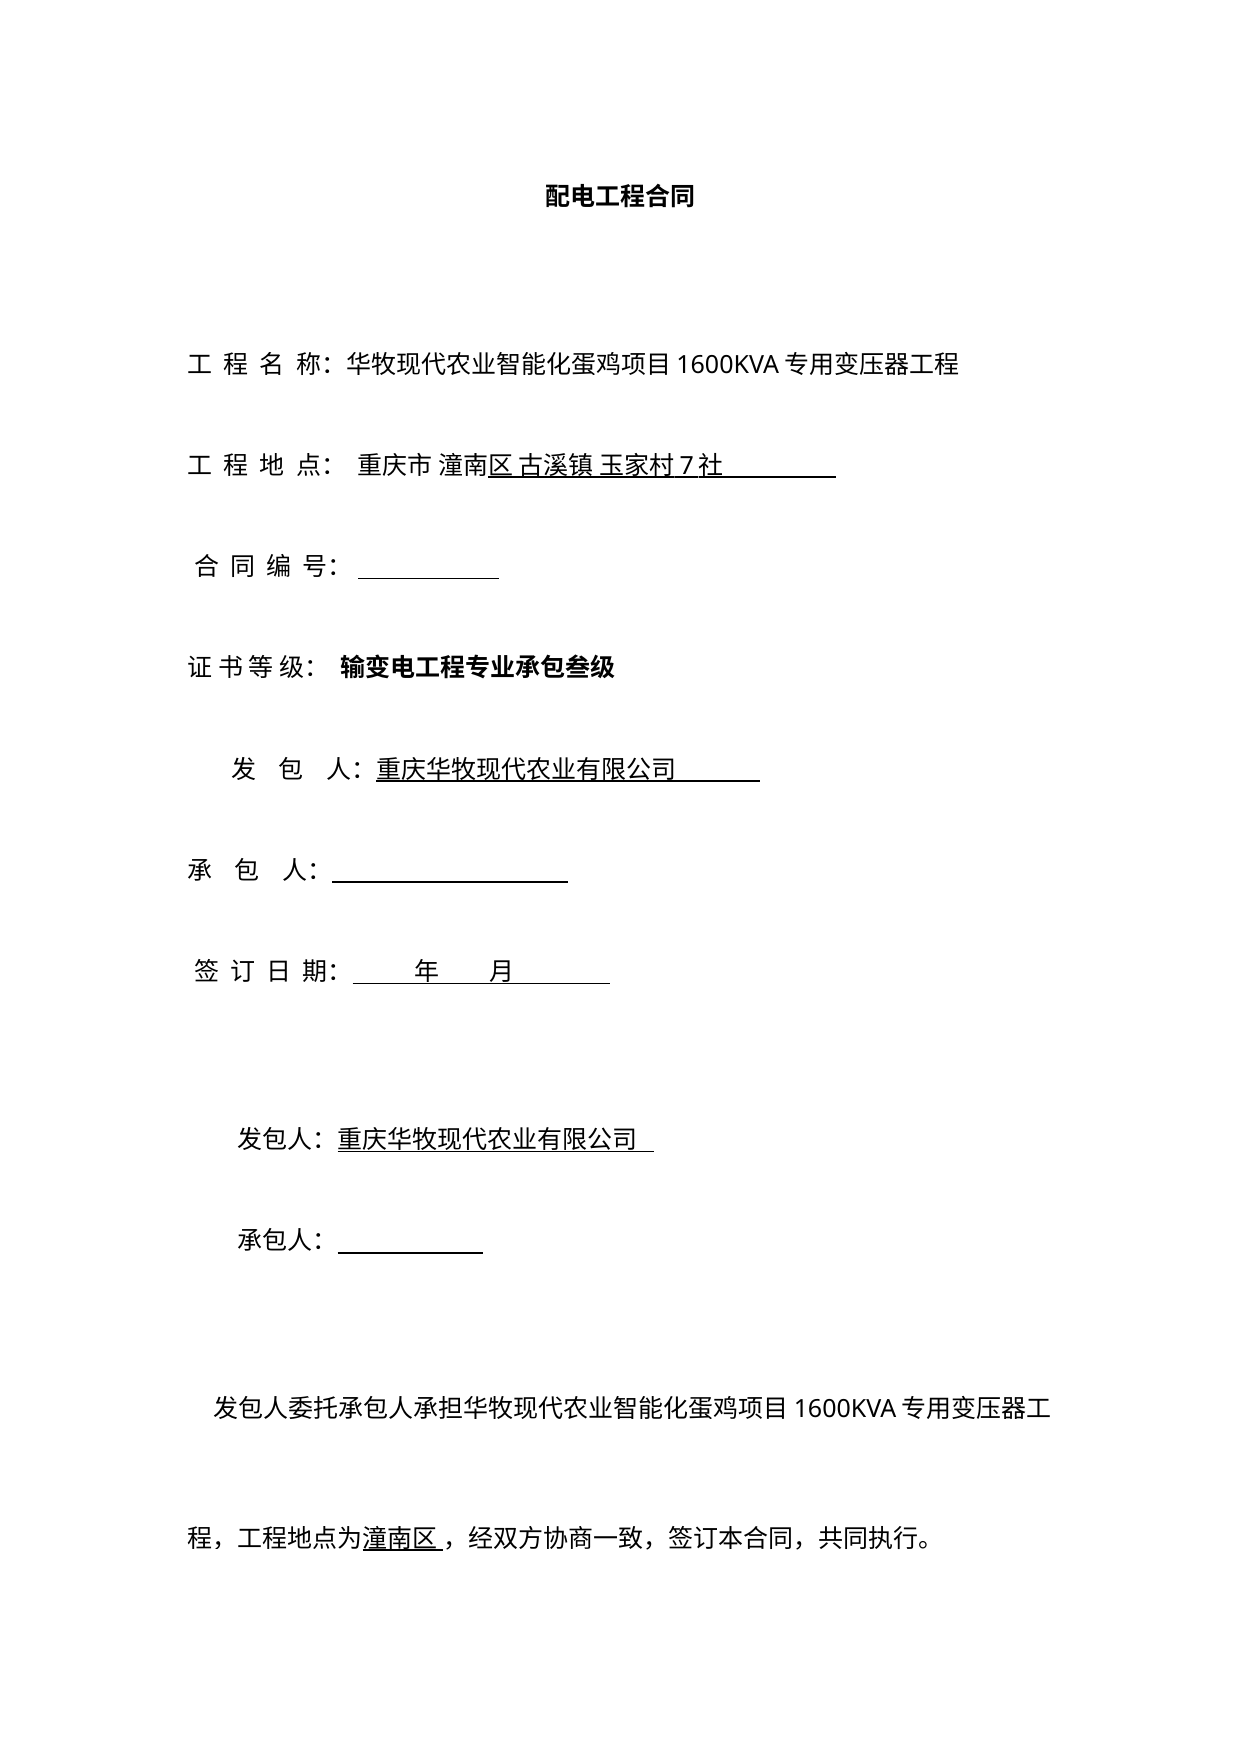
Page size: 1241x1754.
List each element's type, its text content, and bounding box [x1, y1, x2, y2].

text 配电工程合同 [187, 162, 1053, 227]
text 发包人委托承包人承担华牧现代农业智能化蛋鸡项目1600KVA专用变压器工程，工程地点为潼南区 ，经双方协商一致，签订本合同，共同执行。 [187, 1374, 1053, 1569]
text 签 订 日 期： 年 月 [187, 937, 1053, 1002]
text 发 包 人：重庆华牧现代农业有限公司 [231, 735, 1053, 800]
text 工 程 名 称：华牧现代农业智能化蛋鸡项目1600KVA专用变压器工程 [187, 330, 1053, 395]
text 发包人：重庆华牧现代农业有限公司 [187, 1105, 1053, 1170]
text 工 程 地 点： 重庆市 潼南区 古溪镇 玉家村7社 [187, 431, 1053, 496]
text 合 同 编 号： [187, 532, 1053, 597]
text 承 包 人： [187, 836, 1053, 901]
text 承包人： [187, 1206, 1053, 1271]
list 证 书 等 级： 输变电工程专业承包叁级 [187, 633, 1053, 698]
